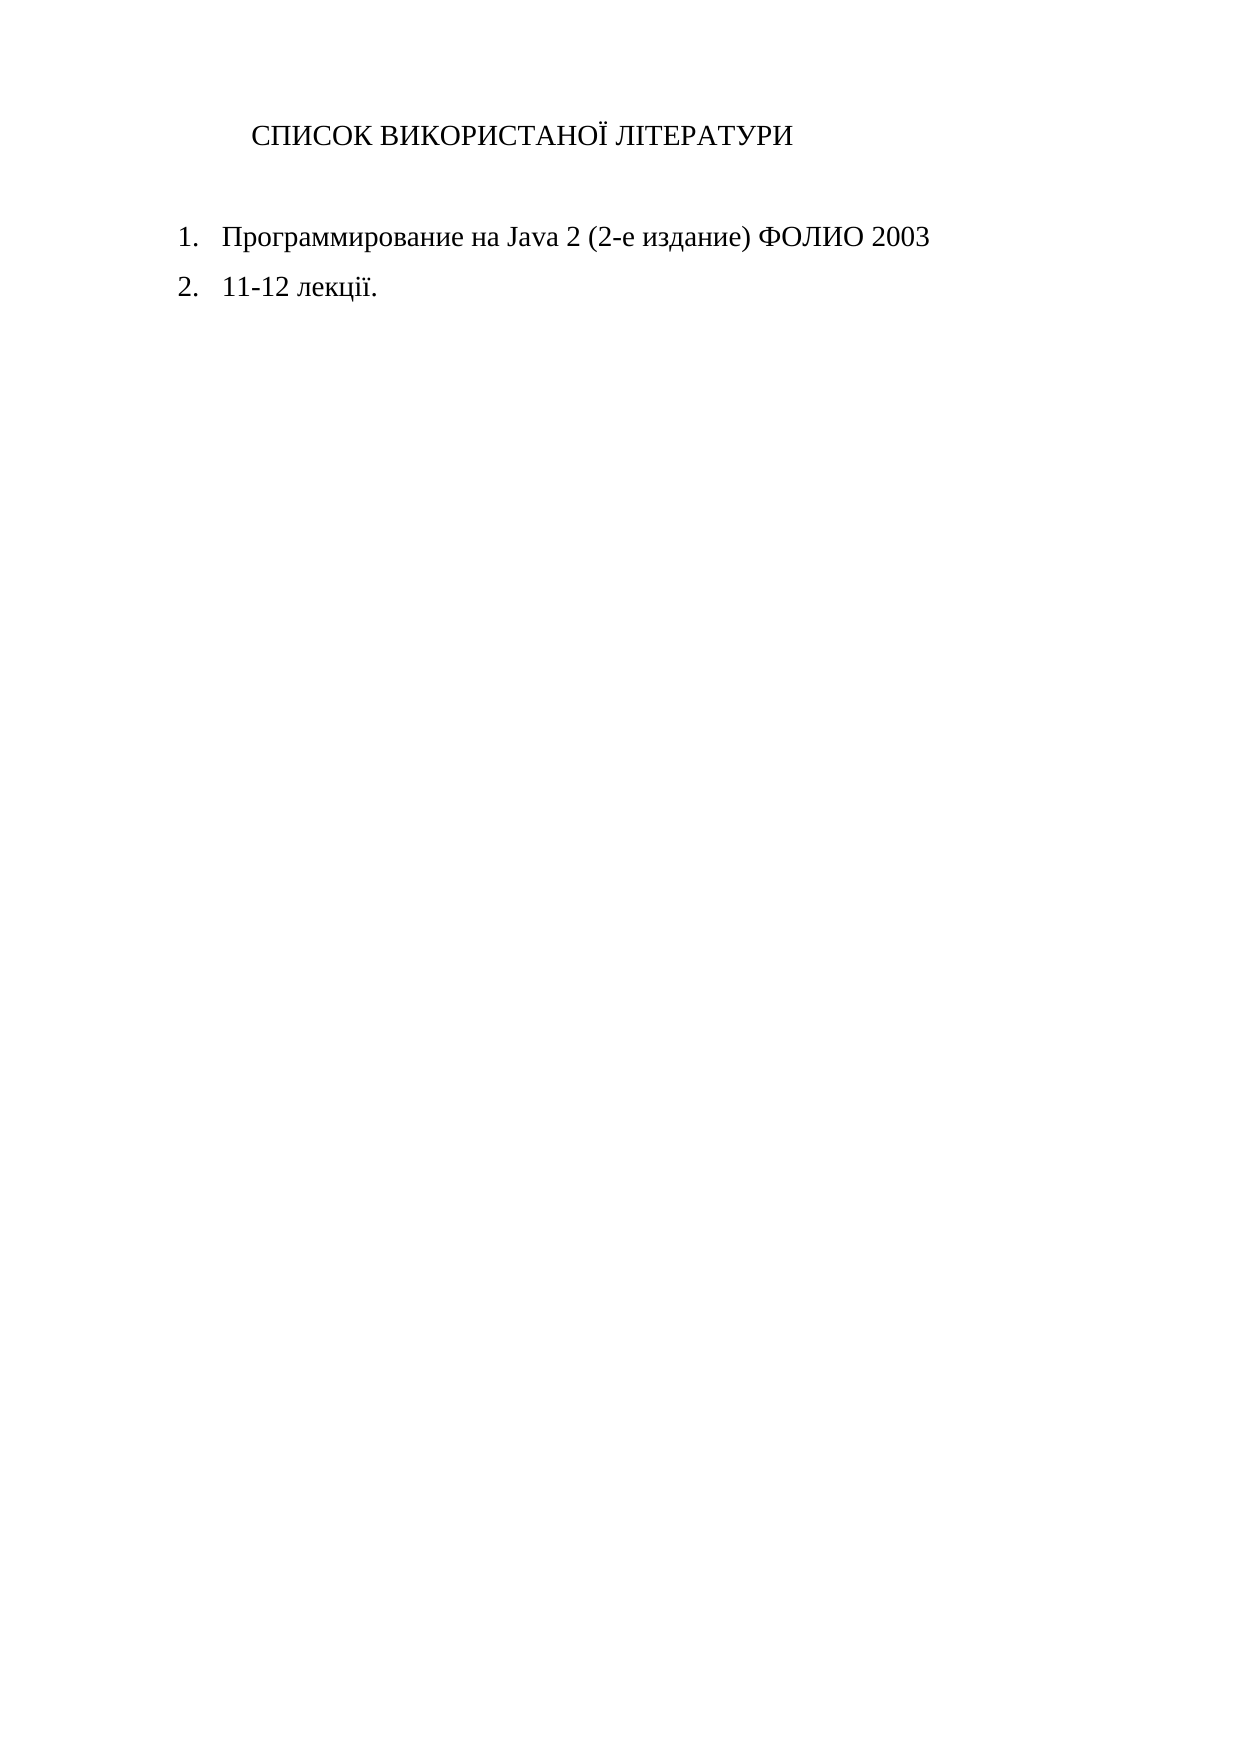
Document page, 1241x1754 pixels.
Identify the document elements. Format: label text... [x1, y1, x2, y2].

list 11-12 лекції. [177, 269, 1152, 303]
subtitle СПИСОК ВИКОРИСТАНОЇ ЛІТЕРАТУРИ [177, 118, 1152, 152]
list Программирование на Java 2 (2-е издание) ФОЛИО 2003 [177, 219, 1152, 252]
